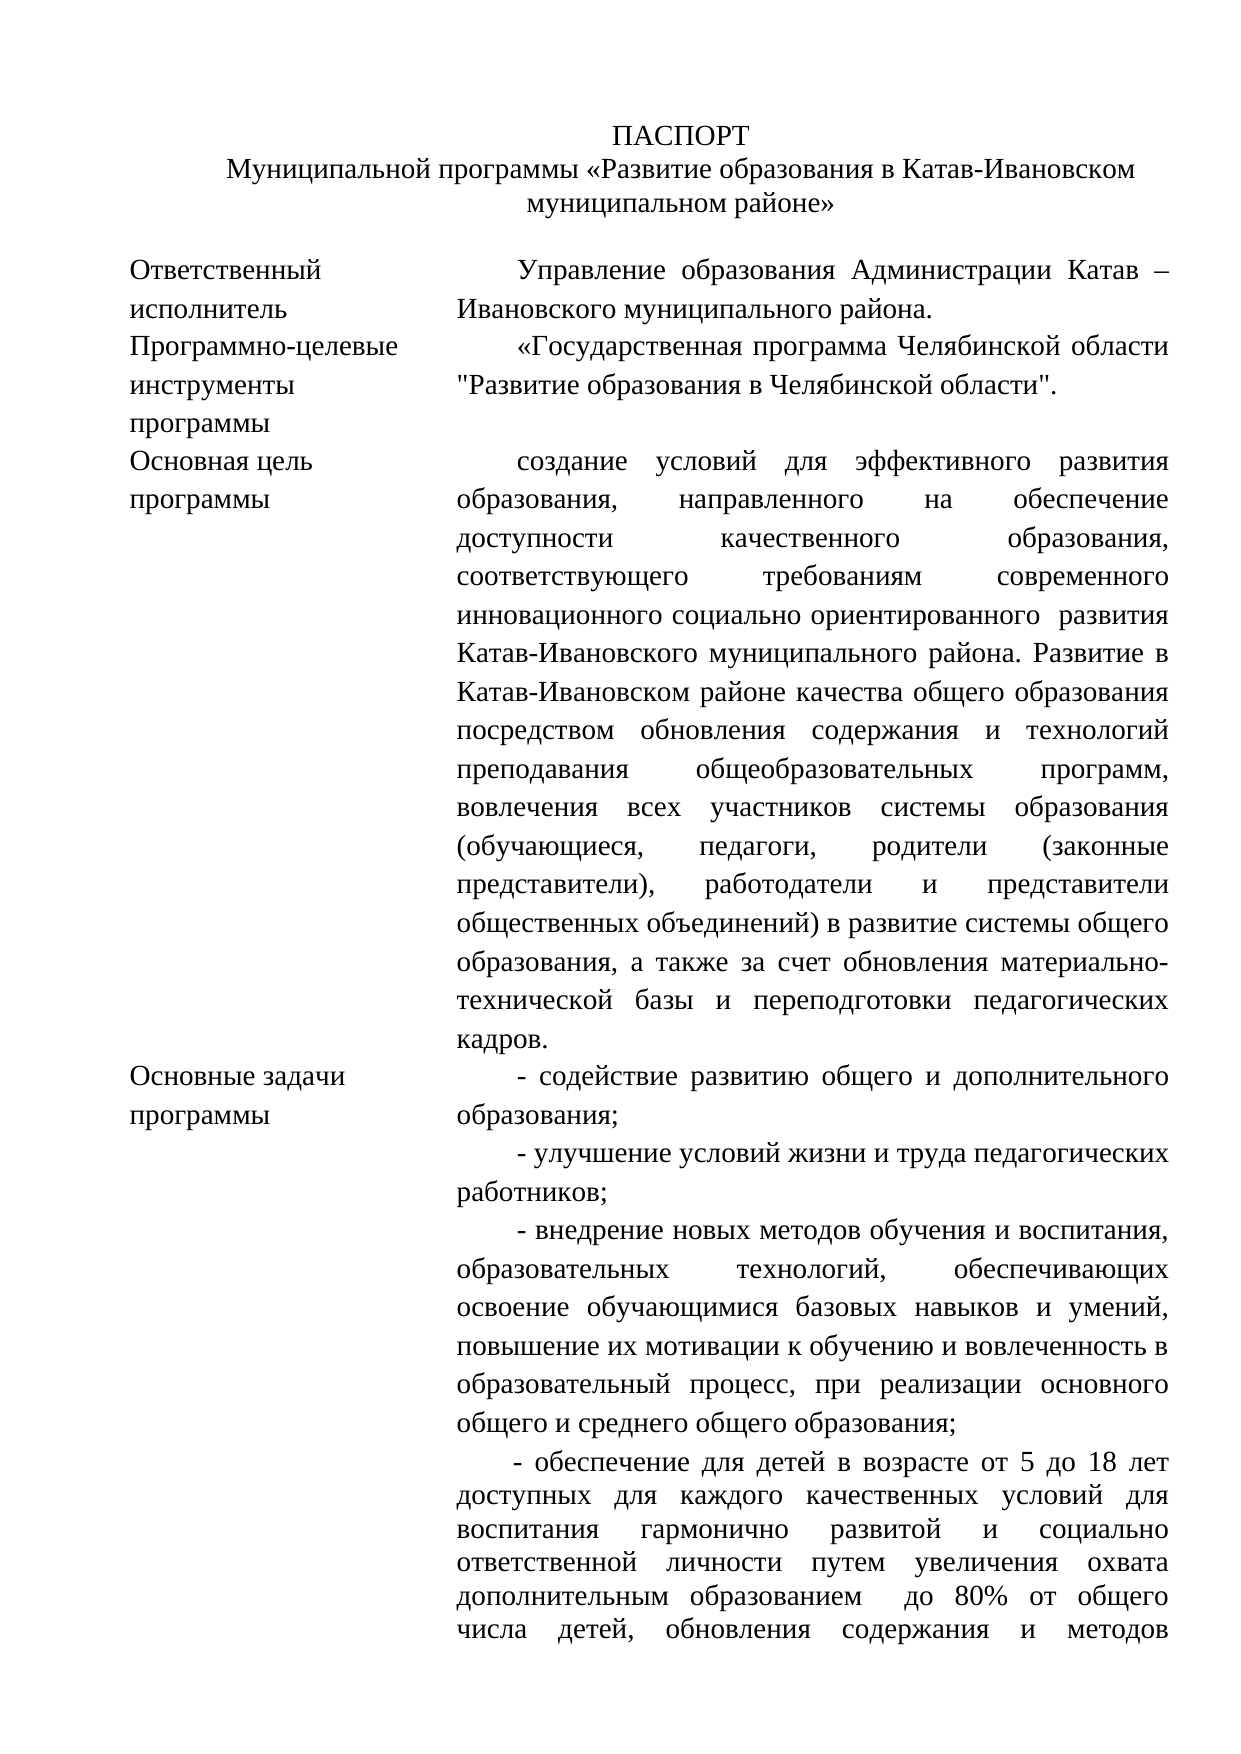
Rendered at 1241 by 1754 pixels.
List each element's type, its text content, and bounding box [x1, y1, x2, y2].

table_cell создание условий для эффективного развития образования, направленного на обеспечение доступности качественного образования, соответствующего требованиям современного инновационного социально ориентированного развития Катав-Ивановского муниципального района. Развитие в Катав-Ивановском районе качества общего образования посредством обновления содержания и технологий преподавания общеобразовательных программ, вовлечения всех участников системы образования (обучающиеся, педагоги, родители (законные представители), работодатели и представители общественных объединений) в развитие системы общего образования, а также за счет обновления материально-технической базы и переподготовки педагогических кадров. [445, 443, 1181, 1058]
text Муниципальной программы «Развитие образования в Катав-Ивановском [118, 152, 1152, 185]
text паспорт [118, 118, 1152, 152]
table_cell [118, 1058, 445, 1645]
table_cell Программно-целевые инструменты программы [118, 328, 445, 443]
table_header Управление образования Администрации Катав – Ивановского муниципального района. [445, 252, 1181, 328]
text муниципальном районе» [118, 185, 1152, 219]
table_cell Основная цель программы [118, 443, 445, 1058]
table_cell «Государственная программа Челябинской области "Развитие образования в Челябинской области". [445, 328, 1181, 443]
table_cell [445, 1058, 1181, 1645]
table_header Ответственный исполнитель [118, 252, 445, 328]
